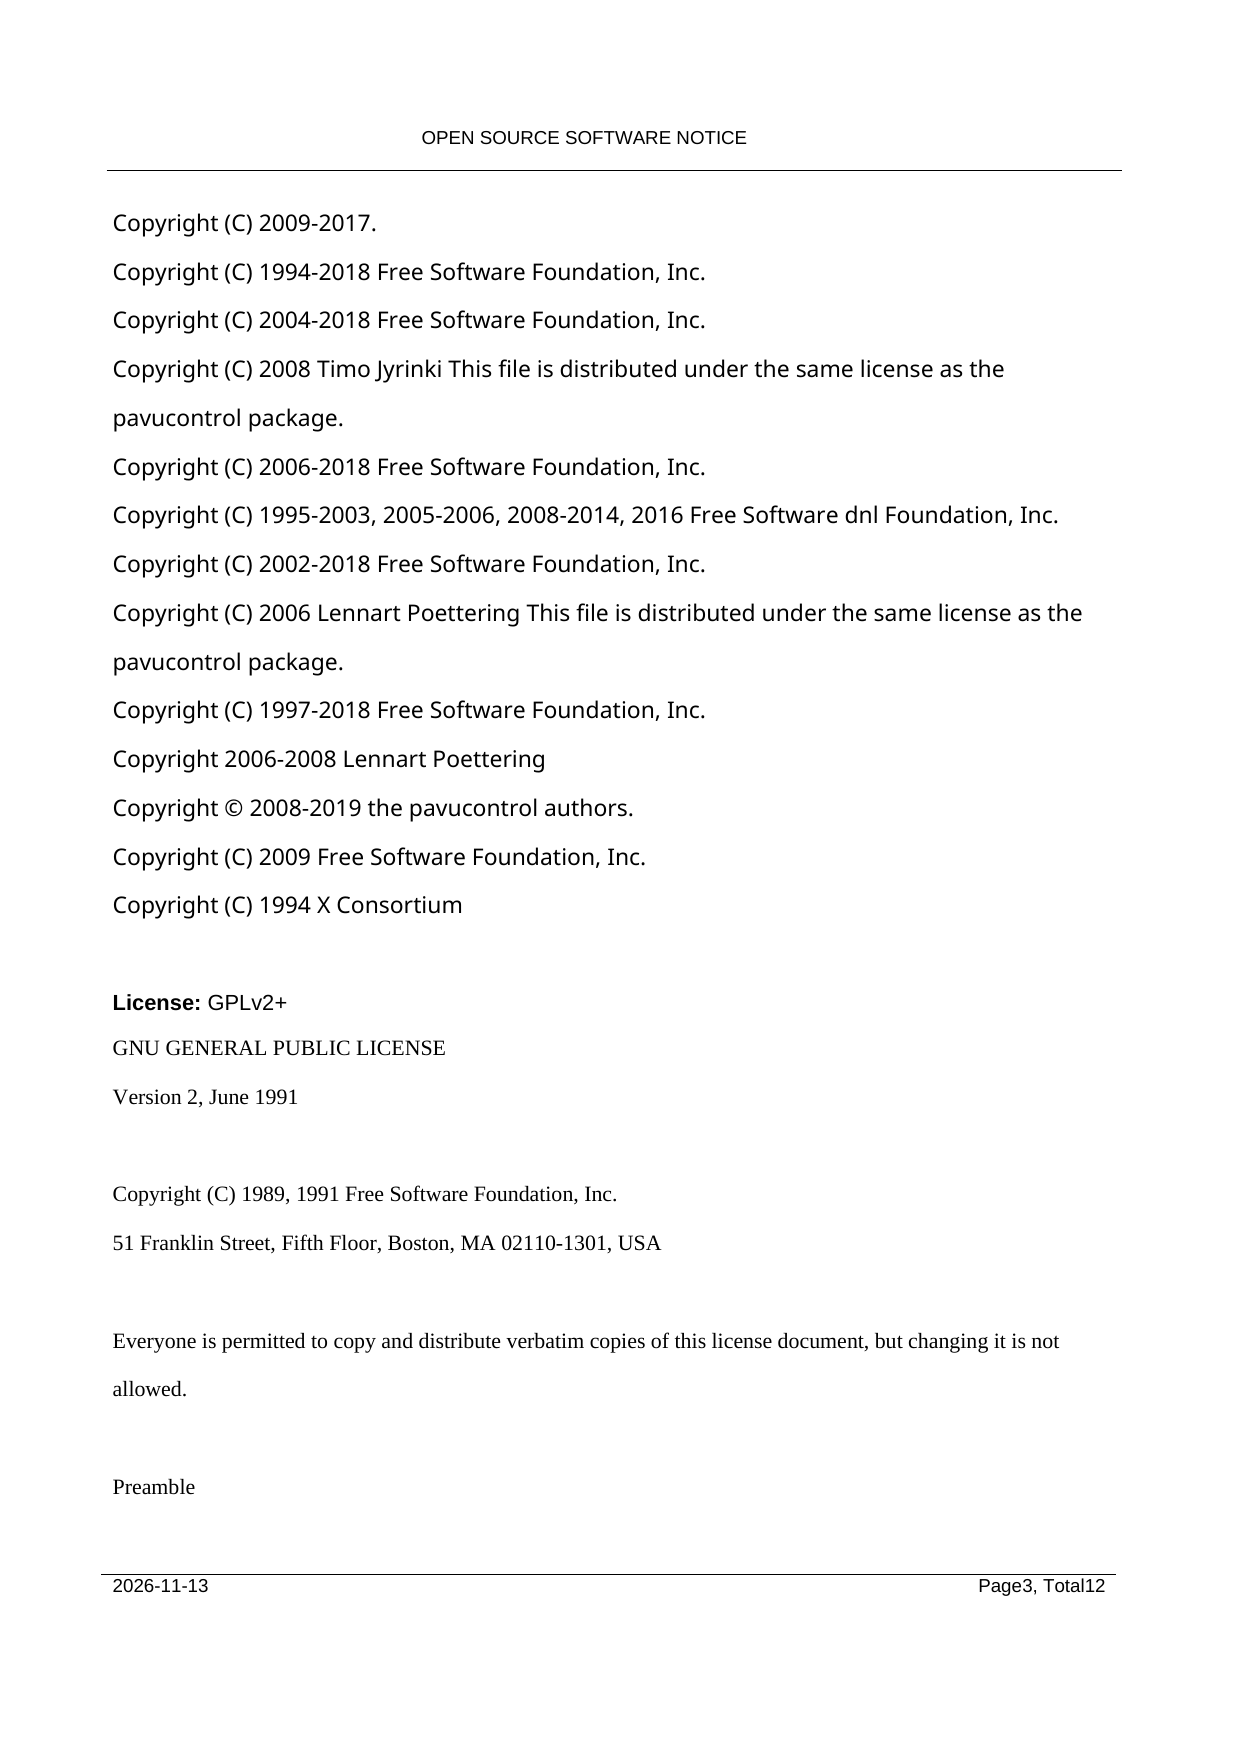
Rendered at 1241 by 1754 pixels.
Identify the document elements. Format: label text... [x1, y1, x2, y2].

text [112, 206, 1128, 970]
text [112, 1031, 1128, 1503]
text License: GPLv2+ [112, 986, 1128, 1019]
